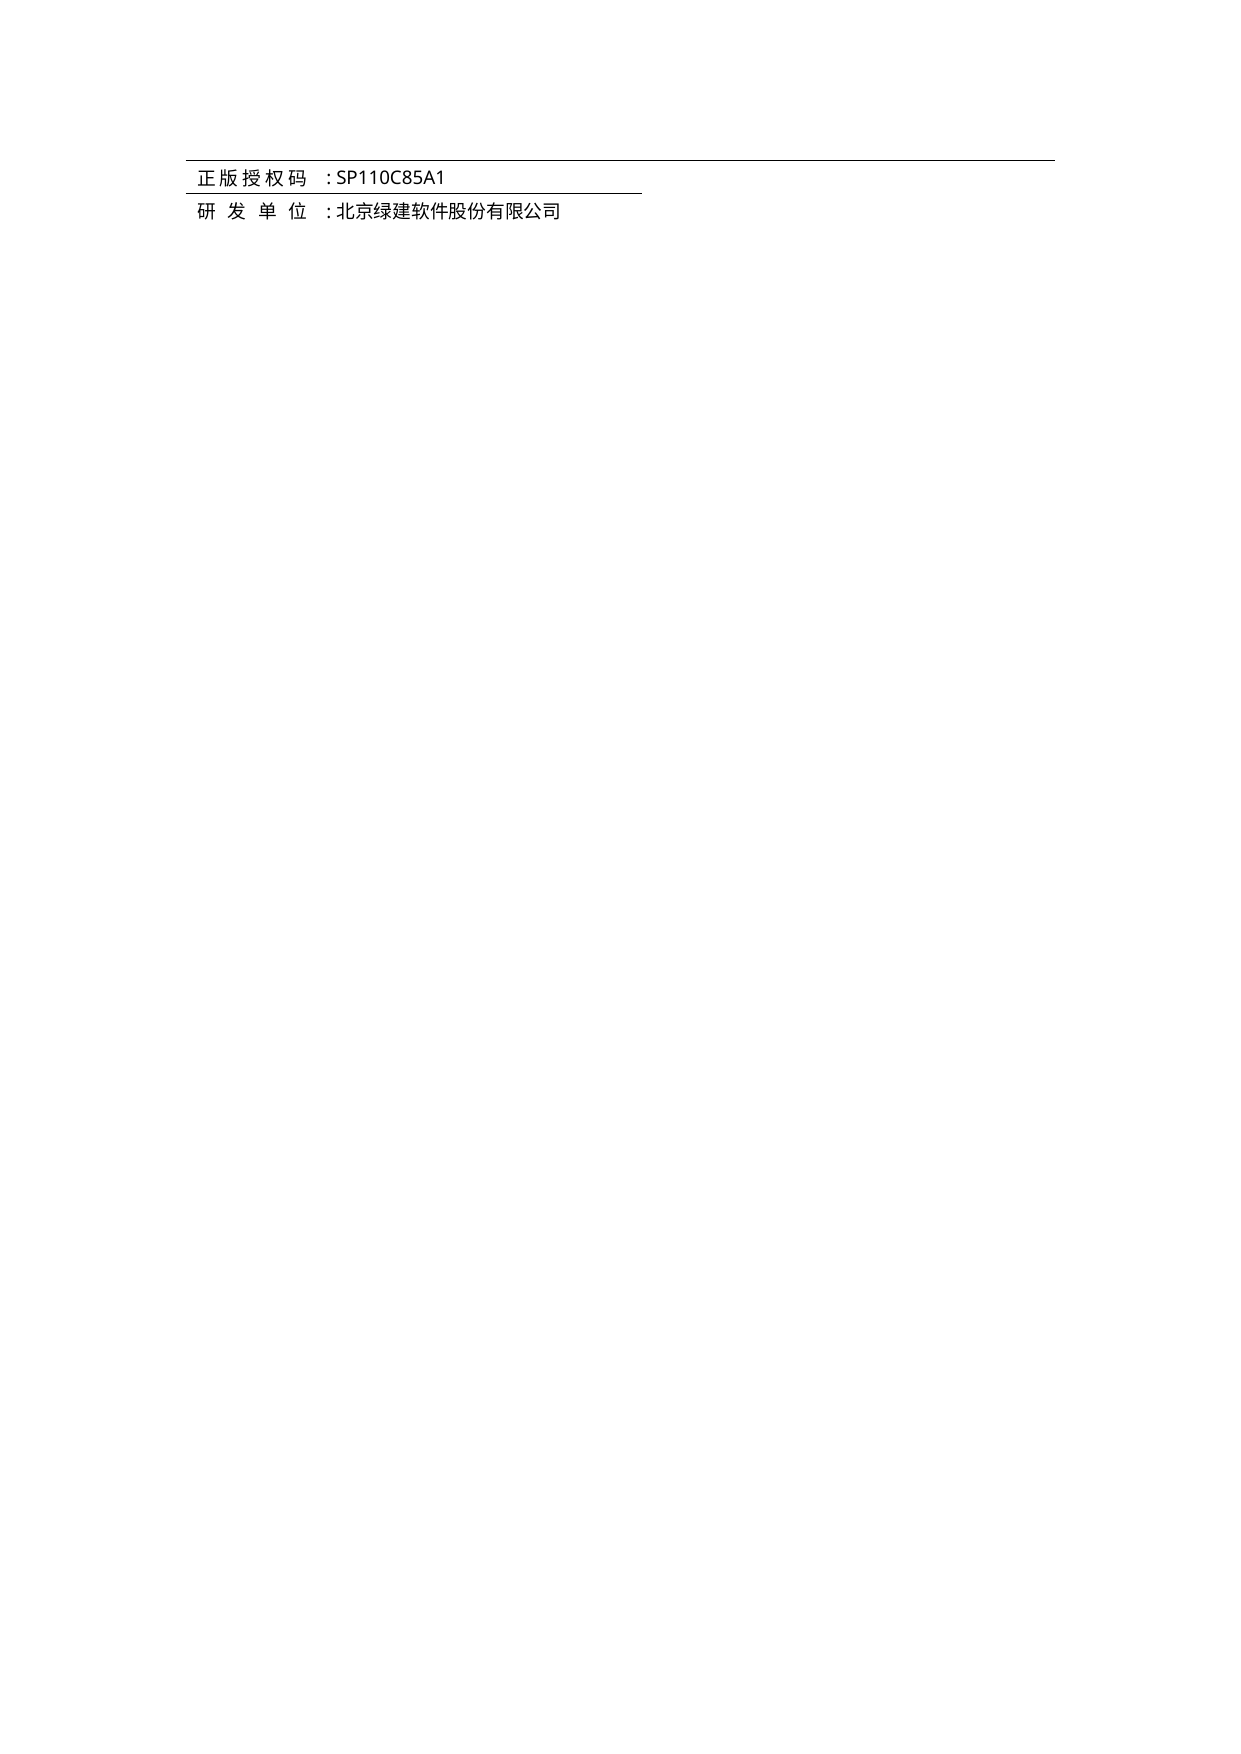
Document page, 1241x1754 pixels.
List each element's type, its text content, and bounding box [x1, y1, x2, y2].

table_cell : SP110C85A1 [318, 161, 642, 193]
table_cell 正版授权码 [186, 161, 318, 193]
table_cell : 北京绿建软件股份有限公司 [318, 194, 642, 226]
table_cell 研发单位 [186, 194, 318, 226]
